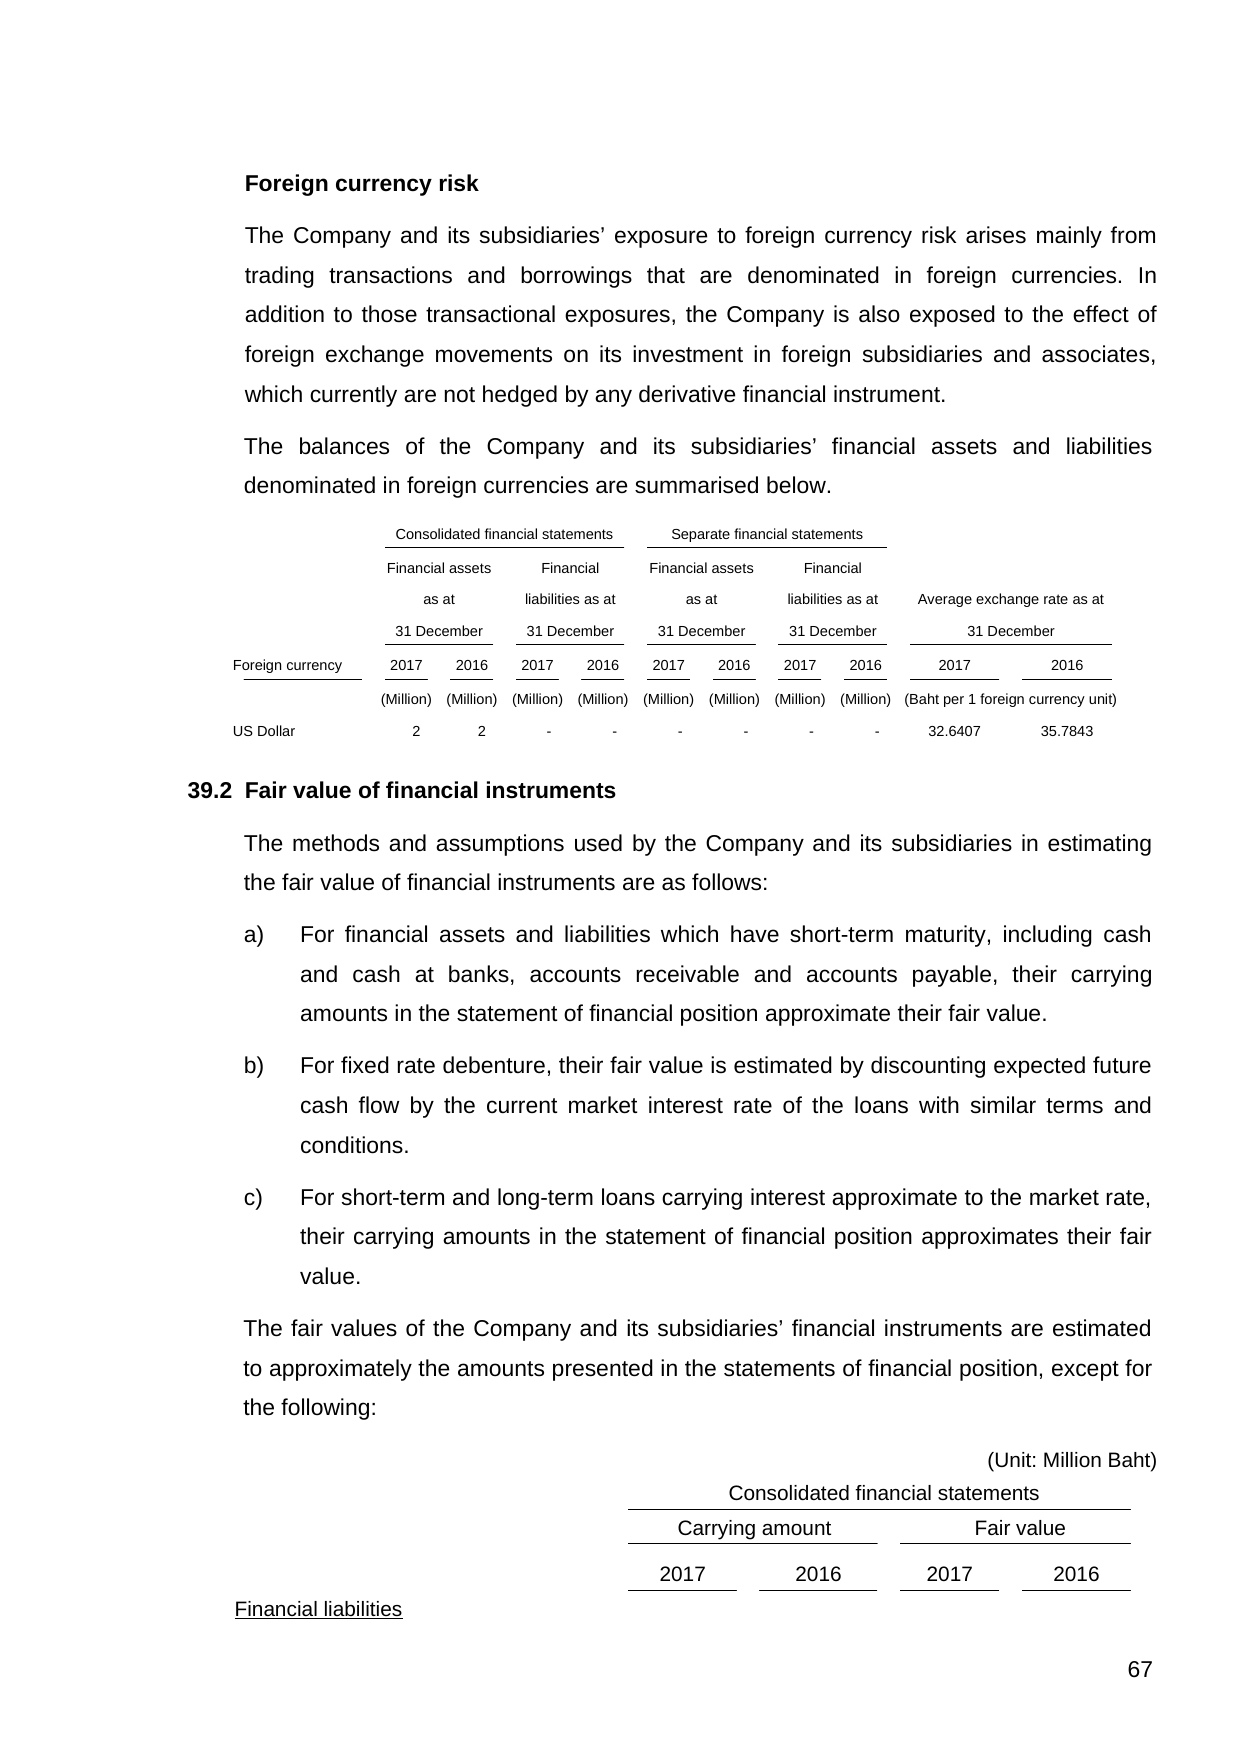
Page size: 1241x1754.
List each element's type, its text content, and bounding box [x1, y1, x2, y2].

list For fixed rate debenture, their fair value is estimated by discounting expected future cash flow by the current market interest rate of the loans with similar terms and conditions. [244, 1042, 1153, 1161]
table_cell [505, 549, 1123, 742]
text The Company and its subsidiaries’ exposure to foreign currency risk arises mainly from trading transactions and borrowings that are denominated in foreign currencies. In addition to those transactional exposures, the Company is also exposed to the effect of foreign exchange movements on its investment in foreign subsidiaries and associates, which currently are not hedged by any derivative financial instrument. [244, 212, 1157, 410]
text Foreign currency risk [244, 160, 1157, 199]
text (Unit: Million Baht) [187, 1436, 1157, 1476]
text The fair values of the Company and its subsidiaries’ financial instruments are estimated to approximately the amounts presented in the statements of financial position, except for the following: [243, 1305, 1153, 1423]
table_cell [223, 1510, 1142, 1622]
list For financial assets and liabilities which have short-term maturity, including cash and cash at banks, accounts receivable and accounts payable, their carrying amounts in the statement of financial position approximate their fair value. [244, 911, 1153, 1030]
text The methods and assumptions used by the Company and its subsidiaries in estimating the fair value of financial instruments are as follows: [244, 819, 1153, 898]
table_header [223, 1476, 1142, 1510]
text The balances of the Company and its subsidiaries’ financial assets and liabilities denominated in foreign currencies are summarised below. [244, 422, 1153, 502]
list For short-term and long-term loans carrying interest approximate to the market rate, their carrying amounts in the statement of financial position approximates their fair value. [244, 1173, 1153, 1292]
text 39.2 Fair value of financial instruments [187, 767, 1157, 807]
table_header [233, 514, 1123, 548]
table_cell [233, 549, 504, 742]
